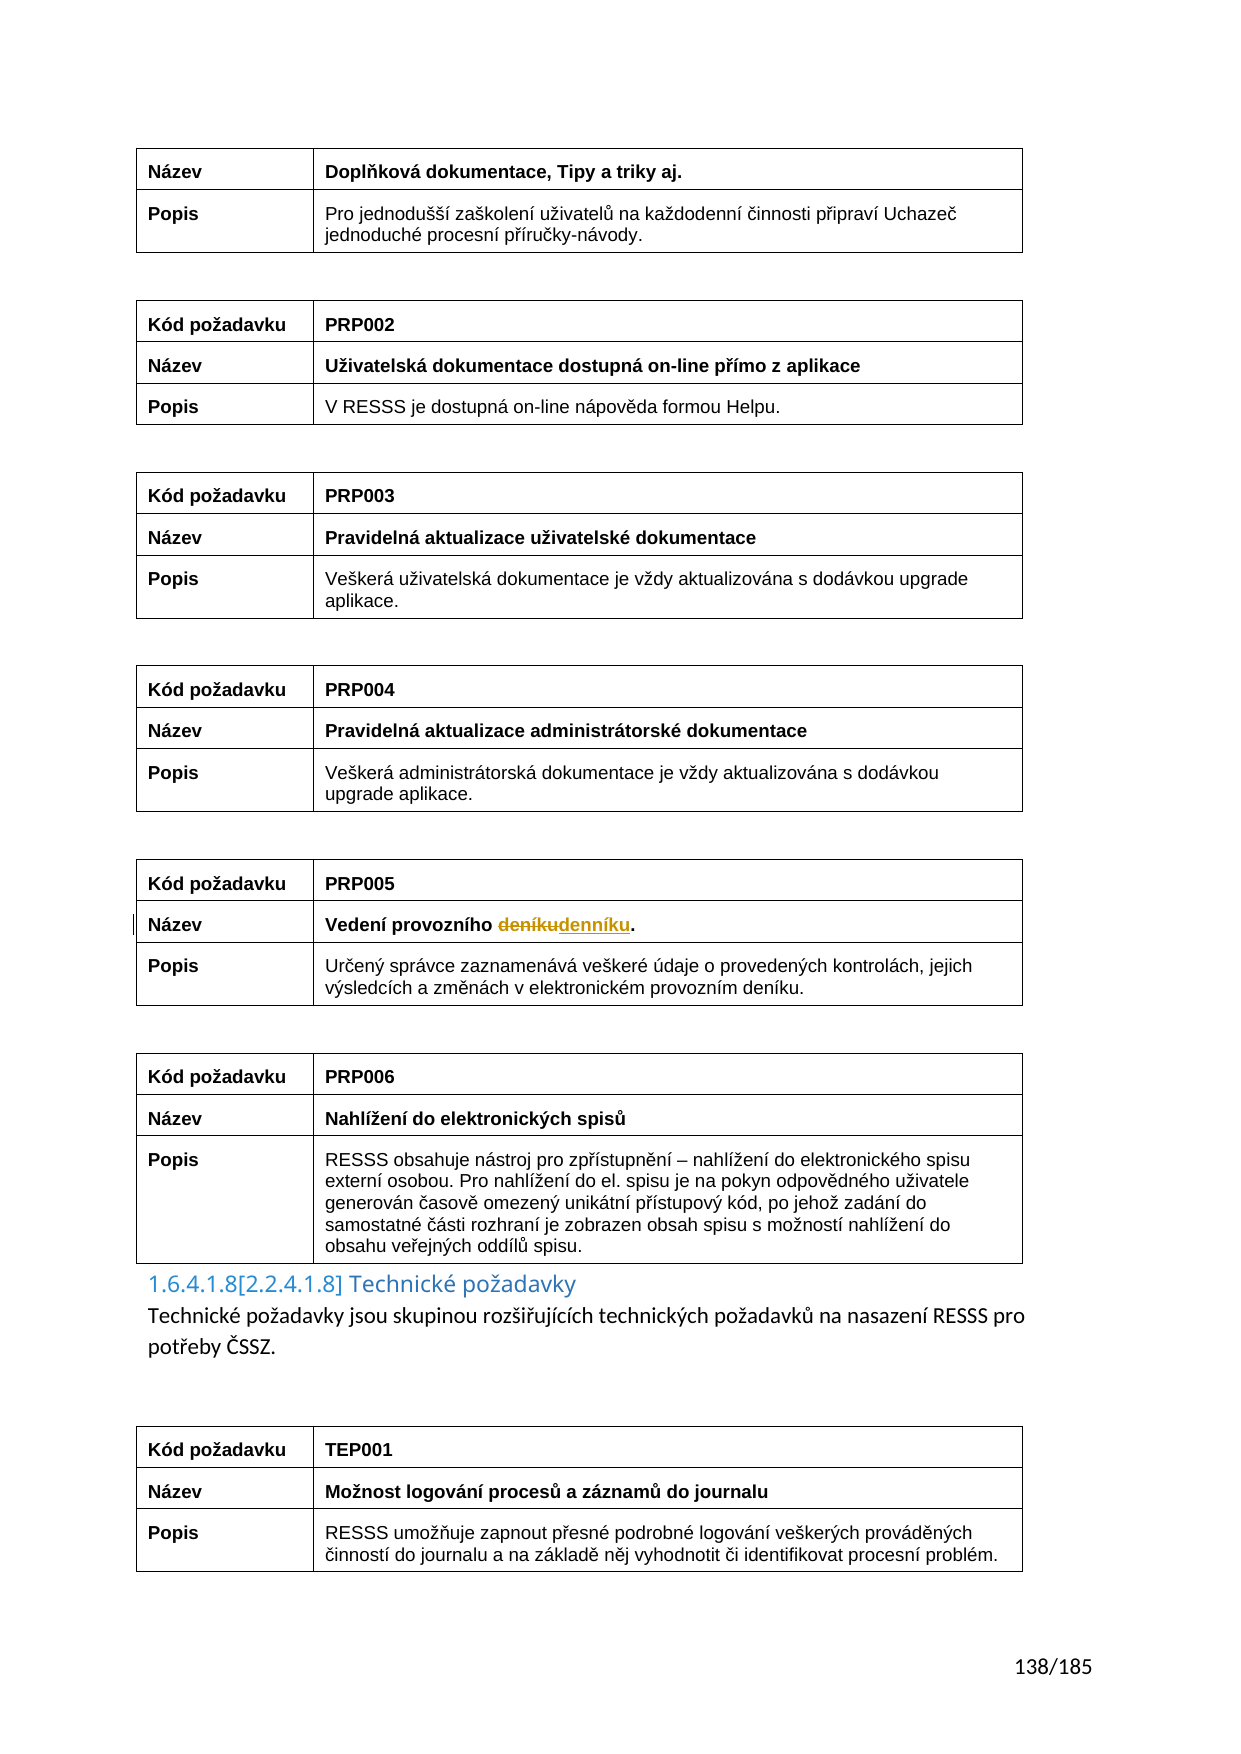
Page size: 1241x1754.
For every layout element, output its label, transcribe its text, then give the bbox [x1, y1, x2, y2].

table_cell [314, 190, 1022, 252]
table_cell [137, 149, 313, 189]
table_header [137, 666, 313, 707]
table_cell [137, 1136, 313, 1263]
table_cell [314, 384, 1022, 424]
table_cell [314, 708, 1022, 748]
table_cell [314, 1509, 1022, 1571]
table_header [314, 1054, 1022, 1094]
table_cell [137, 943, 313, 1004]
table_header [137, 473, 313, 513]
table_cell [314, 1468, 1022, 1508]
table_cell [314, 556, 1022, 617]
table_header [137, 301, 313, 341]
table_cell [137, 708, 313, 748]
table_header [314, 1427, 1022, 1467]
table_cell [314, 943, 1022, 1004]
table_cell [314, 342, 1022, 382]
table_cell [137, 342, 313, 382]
subtitle Technické požadavky [148, 1268, 1093, 1299]
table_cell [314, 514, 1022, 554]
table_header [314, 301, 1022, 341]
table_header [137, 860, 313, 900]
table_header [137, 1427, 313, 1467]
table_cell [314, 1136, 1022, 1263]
text Technické požadavky jsou skupinou rozšiřujících technických požadavků na nasazení RESSS pro potřeby ČSSZ. [148, 1302, 1093, 1360]
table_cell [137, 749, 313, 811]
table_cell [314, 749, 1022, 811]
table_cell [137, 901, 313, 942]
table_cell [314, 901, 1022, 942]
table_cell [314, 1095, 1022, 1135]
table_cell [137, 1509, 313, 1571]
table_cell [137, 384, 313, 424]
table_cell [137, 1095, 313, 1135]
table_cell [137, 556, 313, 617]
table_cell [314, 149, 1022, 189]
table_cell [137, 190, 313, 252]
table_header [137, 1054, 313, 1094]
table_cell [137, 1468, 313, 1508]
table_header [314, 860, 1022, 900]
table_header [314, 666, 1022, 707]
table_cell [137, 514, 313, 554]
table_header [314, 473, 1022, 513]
